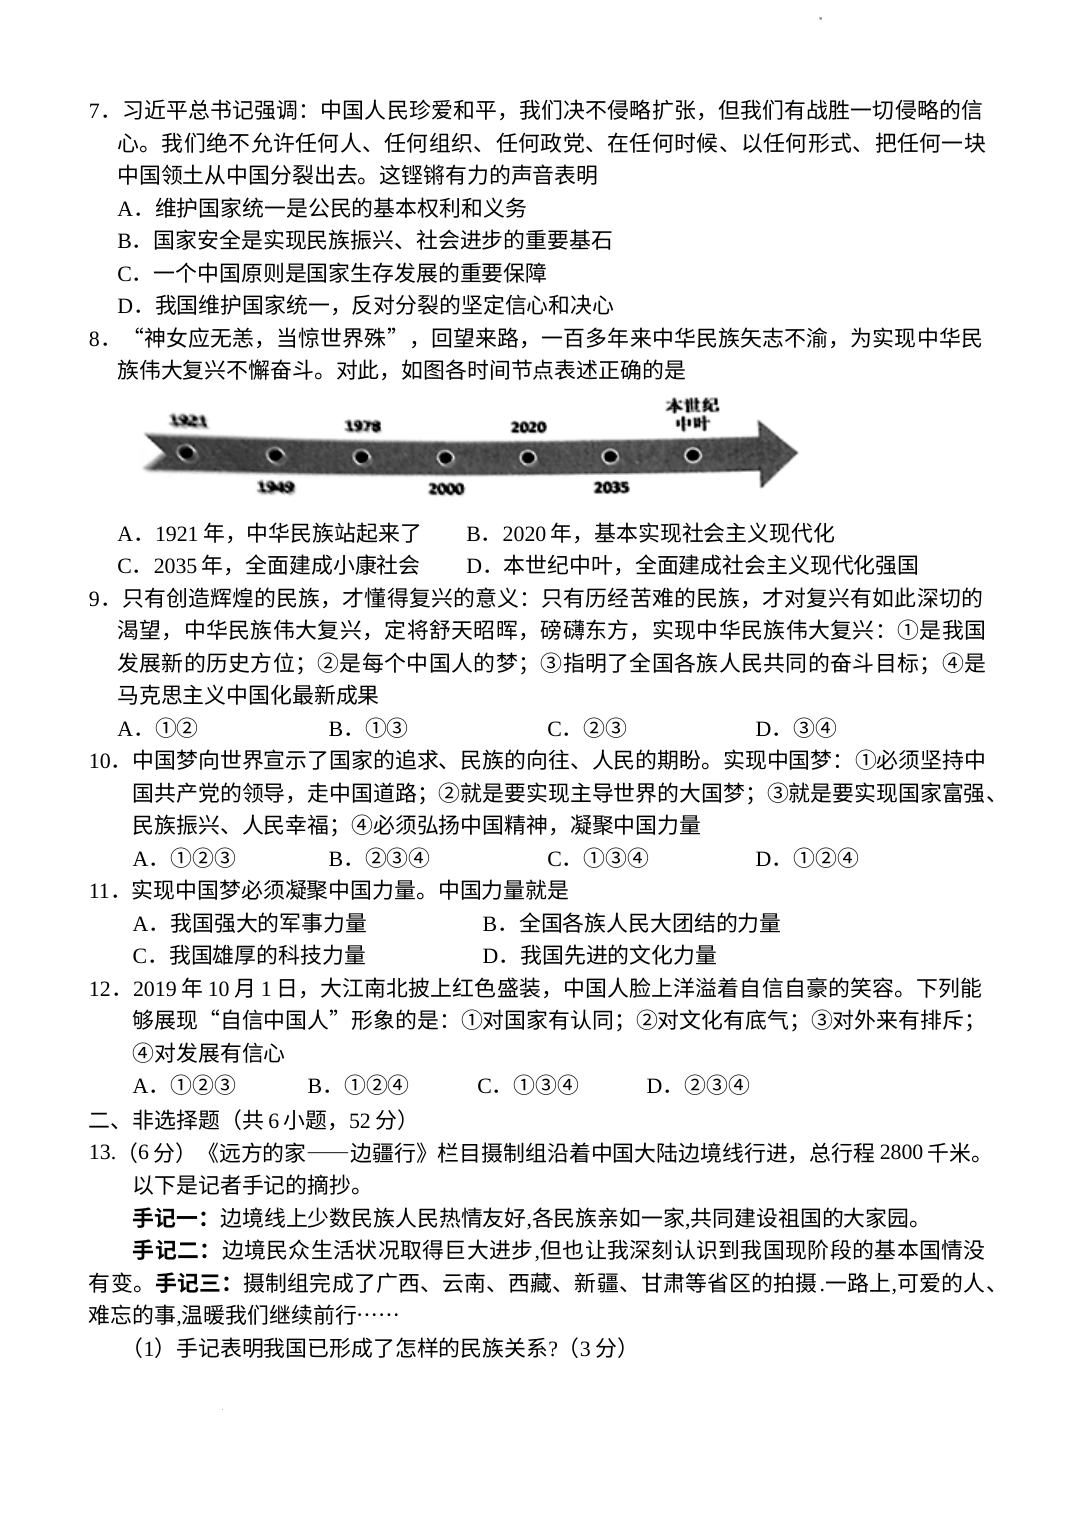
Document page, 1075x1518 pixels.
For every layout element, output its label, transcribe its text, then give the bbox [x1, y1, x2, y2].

text A．①②③ B．①②④ C．①③④ D．②③④ [89, 1068, 986, 1100]
text C．我国雄厚的科技力量 D．我国先进的文化力量 [89, 938, 986, 970]
text 13.（6分）《远方的家——边疆行》栏目摄制组沿着中国大陆边境线行进，总行程2800千米。以下是记者手记的摘抄。 [89, 1136, 986, 1201]
text C．一个中国原则是国家生存发展的重要保障 [89, 255, 986, 288]
text （1）手记表明我国已形成了怎样的民族关系?（3分） [89, 1331, 986, 1363]
text 7．习近平总书记强调：中国人民珍爱和平，我们决不侵略扩张，但我们有战胜一切侵略的信心。我们绝不允许任何人、任何组织、任何政党、在任何时候、以任何形式、把任何一块中国领土从中国分裂出去。这铿锵有力的声音表明 [89, 93, 986, 190]
text D．我国维护国家统一，反对分裂的坚定信心和决心 [89, 288, 986, 320]
text A．我国强大的军事力量 B．全国各族人民大团结的力量 [89, 905, 986, 938]
text 手记一：边境线上少数民族人民热情友好,各民族亲如一家,共同建设祖国的大家园。 [89, 1201, 986, 1233]
text 10．中国梦向世界宣示了国家的追求、民族的向往、人民的期盼。实现中国梦：①必须坚持中国共产党的领导，走中国道路；②就是要实现主导世界的大国梦；③就是要实现国家富强、民族振兴、人民幸福；④必须弘扬中国精神，凝聚中国力量 [89, 743, 986, 840]
text 12．2019年10月1日，大江南北披上红色盛装，中国人脸上洋溢着自信自豪的笑容。下列能够展现“自信中国人”形象的是：①对国家有认同；②对文化有底气；③对外来有排斥；④对发展有信心 [89, 970, 986, 1068]
text 手记二：边境民众生活状况取得巨大进步,但也让我深刻认识到我国现阶段的基本国情没有变。手记三：摄制组完成了广西、云南、西藏、新疆、甘肃等省区的拍摄.一路上,可爱的人、难忘的事,温暖我们继续前行…… [89, 1233, 986, 1331]
text A．1921年，中华民族站起来了 B．2020年，基本实现社会主义现代化 [89, 515, 986, 548]
text A．维护国家统一是公民的基本权利和义务 [89, 190, 986, 223]
text C．2035年，全面建成小康社会 D．本世纪中叶，全面建成社会主义现代化强国 [89, 548, 986, 580]
text 8．“神女应无恙，当惊世界殊”，回望来路，一百多年来中华民族矢志不渝，为实现中华民族伟大复兴不懈奋斗。对此，如图各时间节点表述正确的是 [89, 320, 986, 385]
text 9．只有创造辉煌的民族，才懂得复兴的意义：只有历经苦难的民族，才对复兴有如此深切的渴望，中华民族伟大复兴，定将舒天昭晖，磅礴东方，实现中华民族伟大复兴：①是我国发展新的历史方位；②是每个中国人的梦；③指明了全国各族人民共同的奋斗目标；④是马克思主义中国化最新成果 [89, 580, 986, 710]
text B．国家安全是实现民族振兴、社会进步的重要基石 [89, 223, 986, 255]
text A．①②③ B．②③④ C．①③④ D．①②④ [89, 840, 986, 873]
text 二、非选择题（共6小题，52分） [89, 1100, 986, 1136]
text 11．实现中国梦必须凝聚中国力量。中国力量就是 [89, 873, 986, 905]
text A．①② B．①③ C．②③ D．③④ [89, 710, 986, 743]
